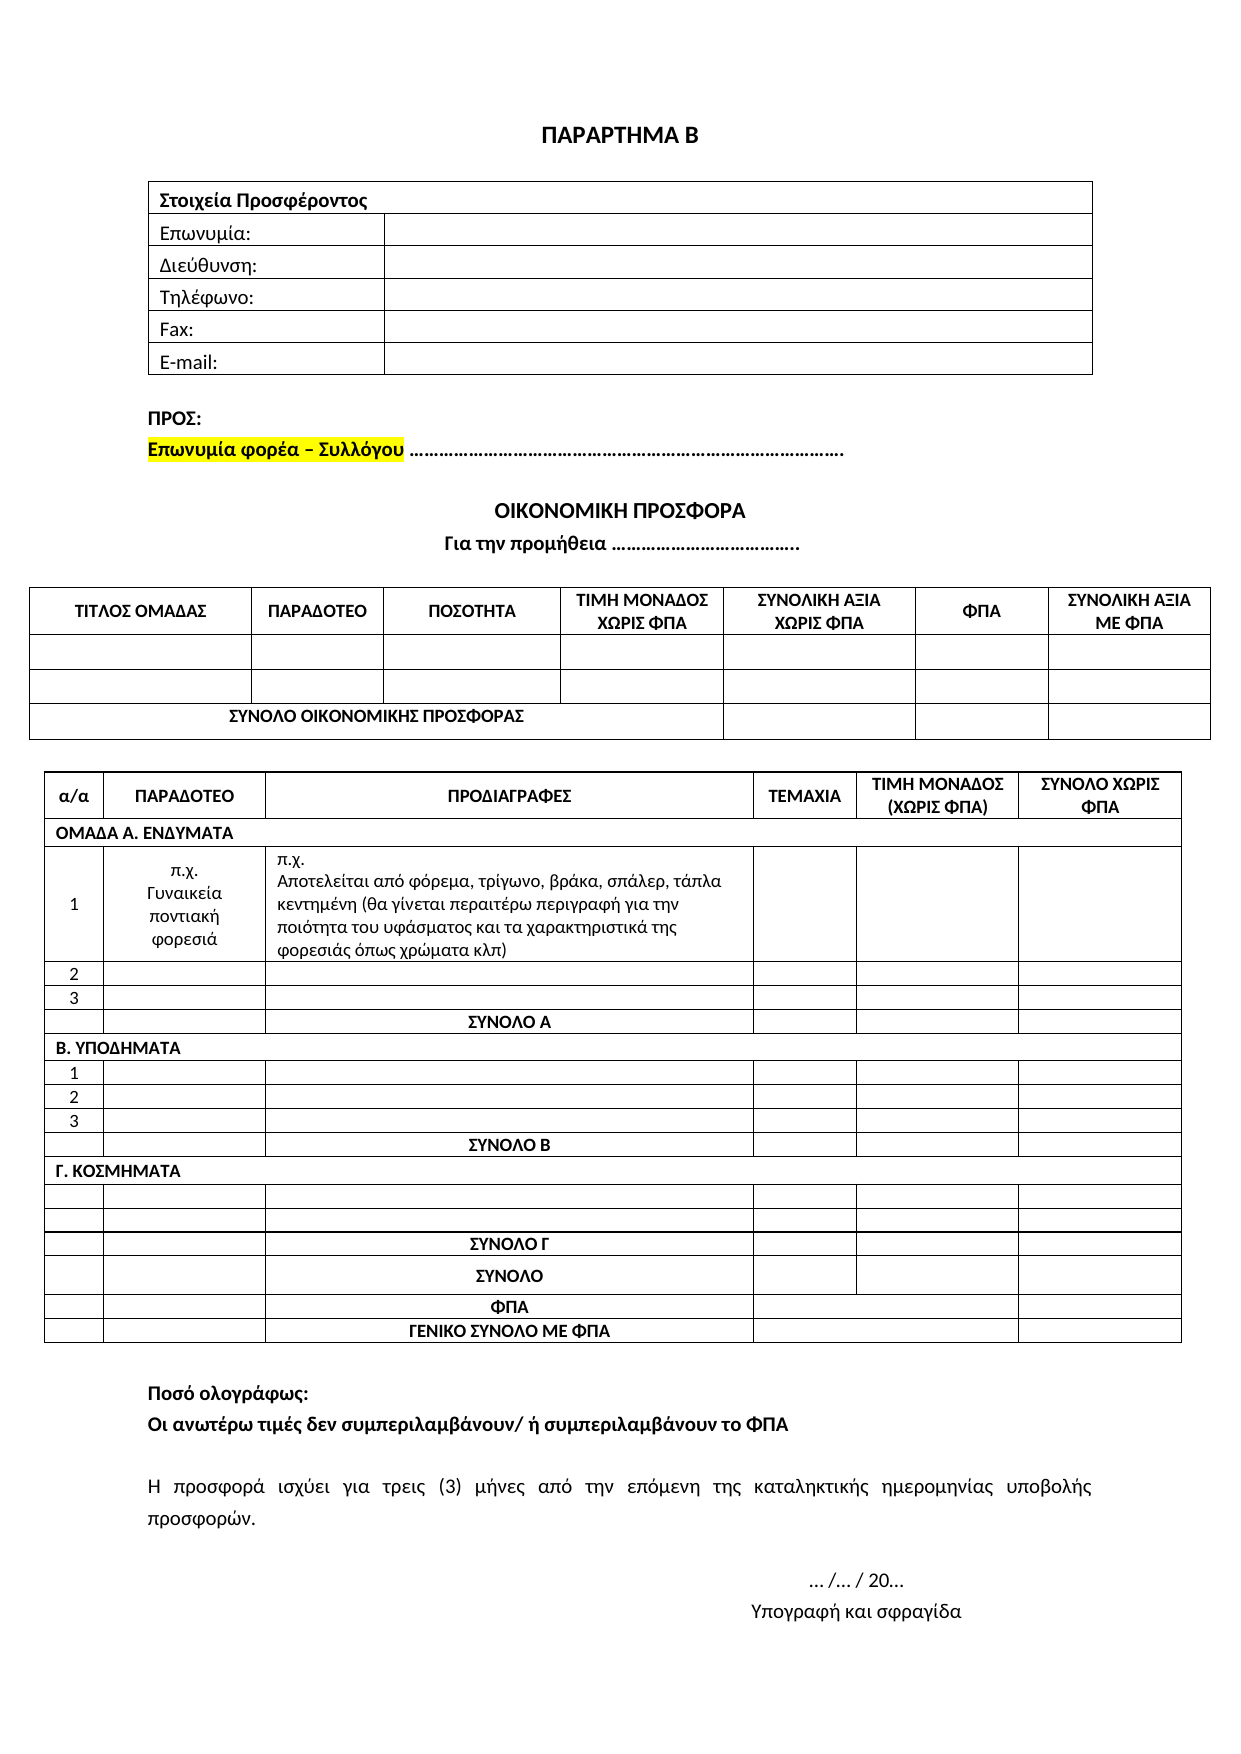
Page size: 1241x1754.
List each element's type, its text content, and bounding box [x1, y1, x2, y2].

text ΟΙΚΟΝΟΜΙΚΗ ΠΡΟΣΦΟΡΑ [148, 493, 1092, 524]
text Υπογραφή και σφραγίδα [620, 1593, 1092, 1624]
table_header ΤΙΤΛΟΣ ΟΜΑΔΑΣ [30, 588, 251, 634]
table_cell [857, 1061, 1018, 1084]
table_cell ΓΕΝΙΚΟ ΣΥΝΟΛΟ ΜΕ ΦΠΑ [266, 1319, 753, 1342]
table_cell [252, 670, 383, 703]
table_cell [754, 1185, 856, 1207]
table_cell [266, 962, 753, 985]
table_cell [754, 1133, 856, 1156]
table_cell [30, 635, 251, 668]
table_cell [754, 1256, 856, 1294]
table_cell ΣΥΝΟΛΟ [266, 1256, 753, 1294]
table_cell [1019, 1010, 1181, 1033]
table_header Στοιχεία Προσφέροντος [149, 182, 1092, 213]
table_cell [857, 1133, 1018, 1156]
table_cell [724, 635, 915, 668]
table_header ΣΥΝΟΛΙΚΗ ΑΞΙΑ ΧΩΡΙΣ ΦΠΑ [724, 588, 915, 634]
table_cell Fax: [149, 311, 384, 342]
table_cell [104, 1085, 265, 1108]
table_cell [1049, 704, 1210, 739]
text Για την προμήθεια ……………………………….. [148, 524, 1092, 556]
table_cell [1019, 1209, 1181, 1231]
table_cell [45, 1010, 103, 1033]
table_cell [385, 279, 1092, 310]
table_cell [104, 1256, 265, 1294]
table_cell [104, 1061, 265, 1084]
table_cell [857, 1085, 1018, 1108]
table_cell [104, 1185, 265, 1207]
table_header ΤΕΜΑΧΙΑ [754, 773, 856, 818]
table_cell E-mail: [149, 343, 384, 374]
table_cell ΦΠΑ [266, 1295, 753, 1318]
table_cell [754, 1085, 856, 1108]
table_cell [857, 1185, 1018, 1207]
table_cell [45, 1295, 103, 1318]
table_cell [104, 986, 265, 1009]
table_cell 2 [45, 1085, 103, 1108]
table_cell [754, 1319, 1018, 1342]
table_cell [1049, 670, 1210, 703]
table_cell [385, 343, 1092, 374]
table_cell Β. ΥΠΟΔΗΜΑΤΑ [45, 1034, 1181, 1060]
table_cell [1019, 1295, 1181, 1318]
table_cell [385, 214, 1092, 245]
table_header ΠΑΡΑΔΟΤΕΟ [104, 773, 265, 818]
table_cell [266, 1109, 753, 1132]
text Ποσό ολογράφως: [148, 1374, 1092, 1405]
text … /… / 20… [620, 1562, 1092, 1593]
table_cell [754, 1109, 856, 1132]
table_cell [104, 1319, 265, 1342]
table_header α/α [45, 773, 103, 818]
table_cell [385, 246, 1092, 277]
table_header ΠΑΡΑΔΟΤΕΟ [252, 588, 383, 634]
table_cell [1019, 1061, 1181, 1084]
table_cell [1019, 1085, 1181, 1108]
table_cell [754, 1295, 1018, 1318]
table_cell [1019, 1256, 1181, 1294]
table_header ΣΥΝΟΛΟ ΧΩΡΙΣ ΦΠΑ [1019, 773, 1181, 818]
table_cell [754, 1233, 856, 1255]
table_cell ΣΥΝΟΛΟ Α [266, 1010, 753, 1033]
table_cell [916, 704, 1048, 739]
table_cell [857, 847, 1018, 961]
table_cell [1019, 1233, 1181, 1255]
table_cell [104, 1133, 265, 1156]
table_cell [45, 1233, 103, 1255]
table_header ΦΠΑ [916, 588, 1048, 634]
table_cell [45, 1185, 103, 1207]
table_cell 3 [45, 1109, 103, 1132]
table_cell [104, 1209, 265, 1231]
table_cell [724, 704, 915, 739]
table_cell [1019, 962, 1181, 985]
table_cell [754, 962, 856, 985]
table_cell [916, 635, 1048, 668]
table_cell [857, 1109, 1018, 1132]
table_cell [1019, 1185, 1181, 1207]
table_cell [30, 670, 251, 703]
table_cell ΣΥΝΟΛΟ Γ [266, 1233, 753, 1255]
table_cell ΟΜΑΔΑ Α. ΕΝΔΥΜΑΤΑ [45, 819, 1181, 846]
table_cell [45, 1133, 103, 1156]
table_cell 3 [45, 986, 103, 1009]
table_cell [857, 1233, 1018, 1255]
table_cell [754, 1010, 856, 1033]
table_cell 1 [45, 847, 103, 961]
table_cell [385, 311, 1092, 342]
table_cell [45, 1256, 103, 1294]
text Οι ανωτέρω τιμές δεν συμπεριλαμβάνουν/ ή συμπεριλαμβάνουν το ΦΠΑ [148, 1405, 1092, 1437]
table_cell [104, 1109, 265, 1132]
table_cell [857, 1010, 1018, 1033]
table_header ΠΟΣΟΤΗΤΑ [384, 588, 560, 634]
table_header ΤΙΜΗ ΜΟΝΑΔΟΣ (ΧΩΡΙΣ ΦΠΑ) [857, 773, 1018, 818]
table_cell ΣΥΝΟΛΟ Β [266, 1133, 753, 1156]
table_cell [857, 1256, 1018, 1294]
table_cell [45, 1319, 103, 1342]
table_cell [1049, 635, 1210, 668]
table_cell [754, 1209, 856, 1231]
text Η προσφορά ισχύει για τρεις (3) μήνες από την επόμενη της καταληκτικής ημερομηνίας υποβολής προσφορών. [148, 1468, 1092, 1530]
table_cell Διεύθυνση: [149, 246, 384, 277]
table_cell [104, 962, 265, 985]
table_cell 2 [45, 962, 103, 985]
table_cell [857, 1209, 1018, 1231]
table_cell [916, 670, 1048, 703]
table_cell [1019, 986, 1181, 1009]
table_cell [384, 635, 560, 668]
table_cell [1019, 1109, 1181, 1132]
table_cell [1019, 1133, 1181, 1156]
table_header ΤΙΜΗ ΜΟΝΑΔΟΣ ΧΩΡΙΣ ΦΠΑ [561, 588, 723, 634]
table_cell [754, 847, 856, 961]
table_cell [104, 1295, 265, 1318]
table_cell [754, 1061, 856, 1084]
table_cell [754, 986, 856, 1009]
text ΠΡΟΣ: [148, 399, 1092, 431]
table_cell [266, 986, 753, 1009]
table_cell [857, 962, 1018, 985]
table_cell ΣΥΝΟΛΟ ΟΙΚΟΝΟΜΙΚΗΣ ΠΡΟΣΦΟΡΑΣ [30, 704, 723, 739]
table_cell [724, 670, 915, 703]
table_cell π.χ. Αποτελείται από φόρεμα, τρίγωνο, βράκα, σπάλερ, τάπλα κεντημένη (θα γίνεται περαιτέρω περιγραφή για την ποιότητα του υφάσματος και τα χαρακτηριστικά της φορεσιάς όπως χρώματα κλπ) [266, 847, 753, 961]
table_cell Επωνυμία: [149, 214, 384, 245]
table_cell [252, 635, 383, 668]
table_cell [561, 635, 723, 668]
table_cell [45, 1209, 103, 1231]
table_header ΠΡΟΔΙΑΓΡΑΦΕΣ [266, 773, 753, 818]
table_cell [384, 670, 560, 703]
table_cell [266, 1085, 753, 1108]
table_cell π.χ. Γυναικεία ποντιακή φορεσιά [104, 847, 265, 961]
table_header ΣΥΝΟΛΙΚΗ ΑΞΙΑ ΜΕ ΦΠΑ [1049, 588, 1210, 634]
table_cell [1019, 1319, 1181, 1342]
text Επωνυμία φορέα – Συλλόγου ……………………………………………………………………………. [148, 431, 1092, 462]
table_cell [104, 1233, 265, 1255]
table_cell [561, 670, 723, 703]
text ΠΑΡΑΡΤΗΜΑ Β [148, 118, 1092, 149]
table_cell [266, 1185, 753, 1207]
table_cell [266, 1209, 753, 1231]
table_cell Τηλέφωνο: [149, 279, 384, 310]
table_cell [1019, 847, 1181, 961]
table_cell [857, 986, 1018, 1009]
table_cell 1 [45, 1061, 103, 1084]
table_cell Γ. ΚΟΣΜΗΜΑΤΑ [45, 1157, 1181, 1183]
table_cell [266, 1061, 753, 1084]
table_cell [104, 1010, 265, 1033]
